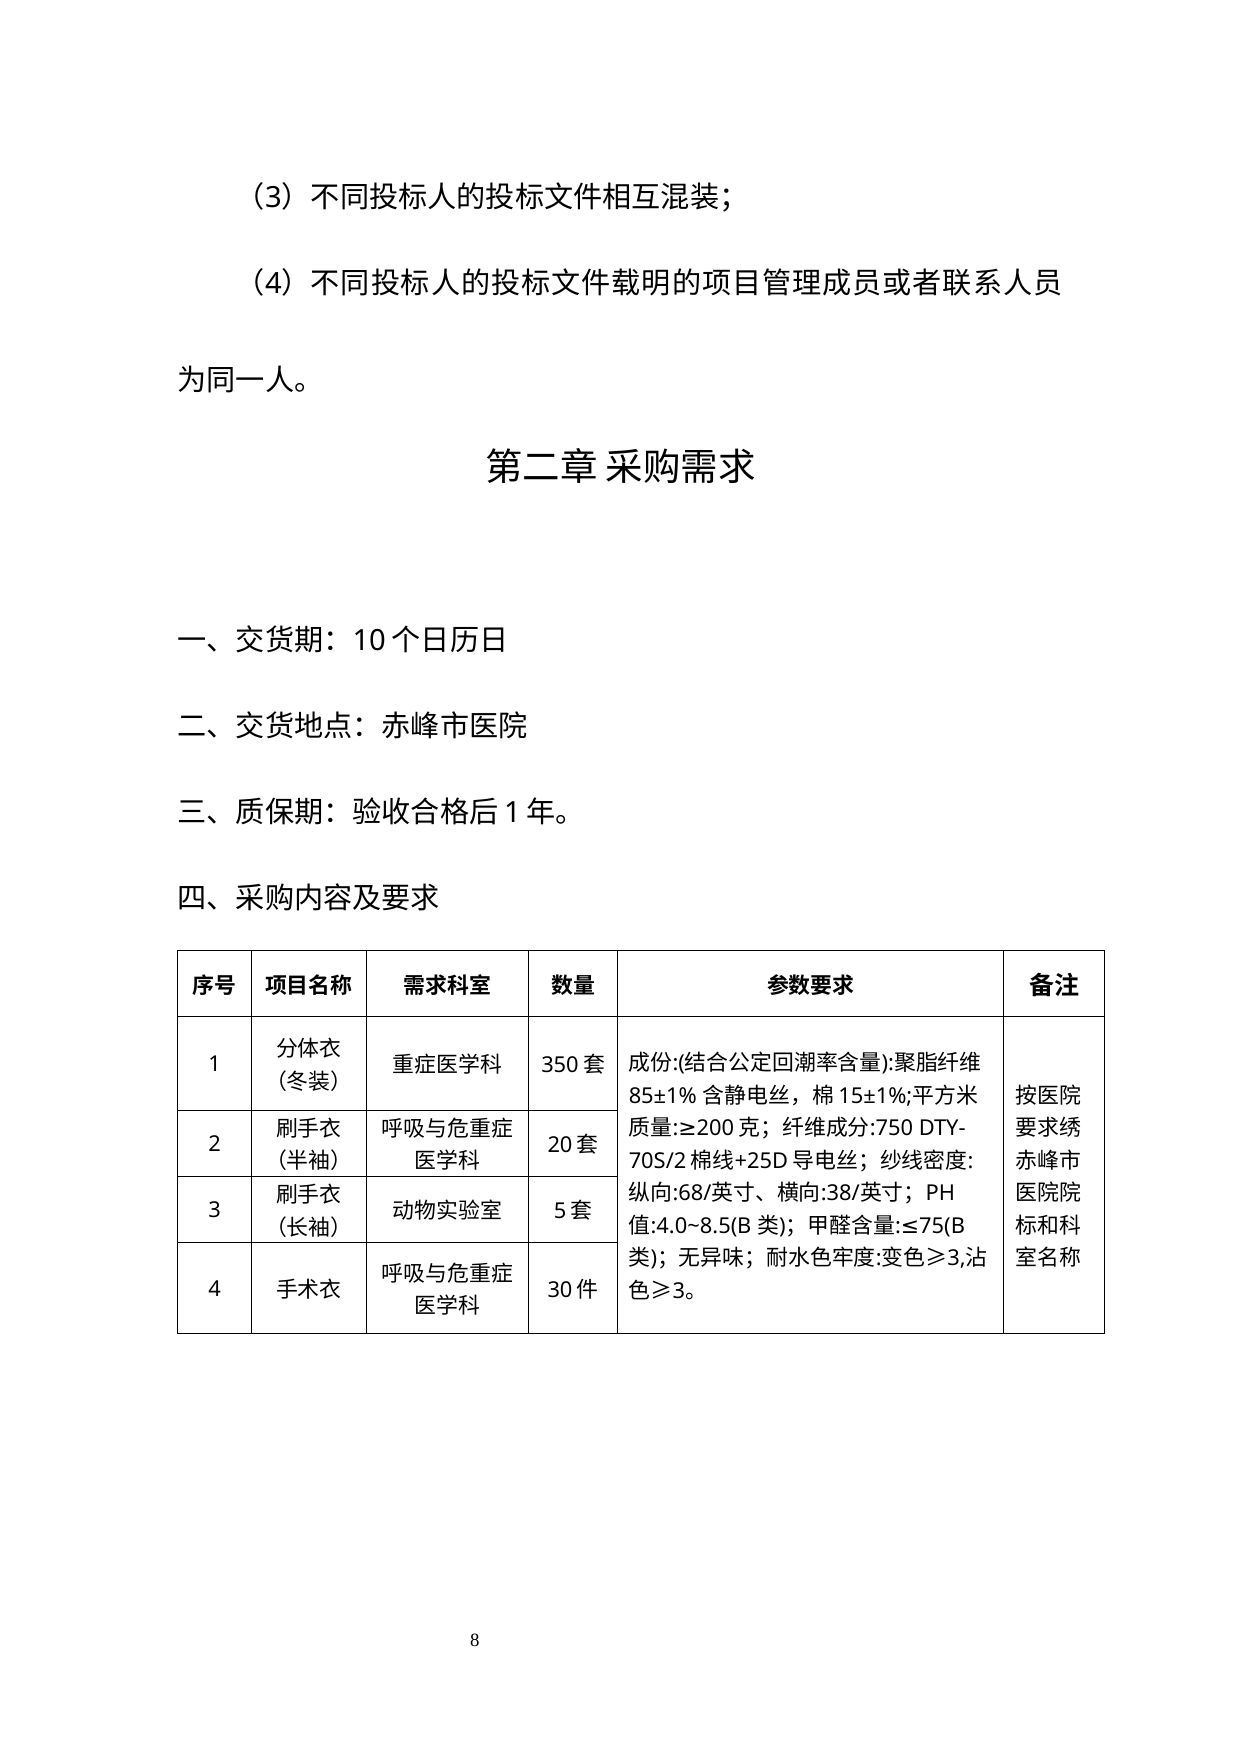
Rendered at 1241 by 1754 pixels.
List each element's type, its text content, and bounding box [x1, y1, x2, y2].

table_header 项目名称 [252, 951, 366, 1016]
table_cell 呼吸与危重症医学科 [367, 1243, 528, 1333]
table_header 数量 [529, 951, 617, 1016]
table_cell 20套 [529, 1111, 617, 1176]
table_header 备注 [1004, 951, 1104, 1016]
table_cell 动物实验室 [367, 1177, 528, 1242]
table_cell 2 [178, 1111, 251, 1176]
table_cell 刷手衣（半袖） [252, 1111, 366, 1176]
table_cell 1 [178, 1017, 251, 1109]
table_header 参数要求 [618, 951, 1003, 1016]
text 第二章 采购需求 [177, 432, 1063, 497]
table_header 序号 [178, 951, 251, 1016]
table_cell 手术衣 [252, 1243, 366, 1333]
table_cell 4 [178, 1243, 251, 1333]
table_cell 成份:(结合公定回潮率含量):聚脂纤维85±1% 含静电丝，棉15±1%;平方米质量:≥200克；纤维成分:750 DTY-70S/2棉线+25D导电丝；纱线密度: 纵向:68/英寸、横向:38/英寸；PH值:4.0~8.5(B 类)；甲醛含量:≤75(B类)；无异味；耐水色牢度:变色≥3,沾色≥3。 [618, 1017, 1003, 1333]
list 不同投标人的投标文件载明的项目管理成员或者联系人员为同一人。 [177, 248, 1063, 411]
text 一、交货期：10个日历日 [177, 605, 1063, 670]
table_cell 呼吸与危重症医学科 [367, 1111, 528, 1176]
text 二、交货地点：赤峰市医院 [177, 691, 1063, 756]
table_cell 5套 [529, 1177, 617, 1242]
table_cell 30件 [529, 1243, 617, 1333]
table_cell 350套 [529, 1017, 617, 1109]
text 三、质保期：验收合格后1年。 [177, 778, 1063, 843]
table_cell 3 [178, 1177, 251, 1242]
text 四、采购内容及要求 [177, 864, 1063, 929]
table_cell 刷手衣（长袖） [252, 1177, 366, 1242]
table_cell 重症医学科 [367, 1017, 528, 1109]
table_cell 按医院要求绣赤峰市医院院标和科室名称 [1004, 1017, 1104, 1333]
table_cell 分体衣（冬装） [252, 1017, 366, 1109]
list 不同投标人的投标文件相互混装； [177, 162, 1063, 227]
table_header 需求科室 [367, 951, 528, 1016]
